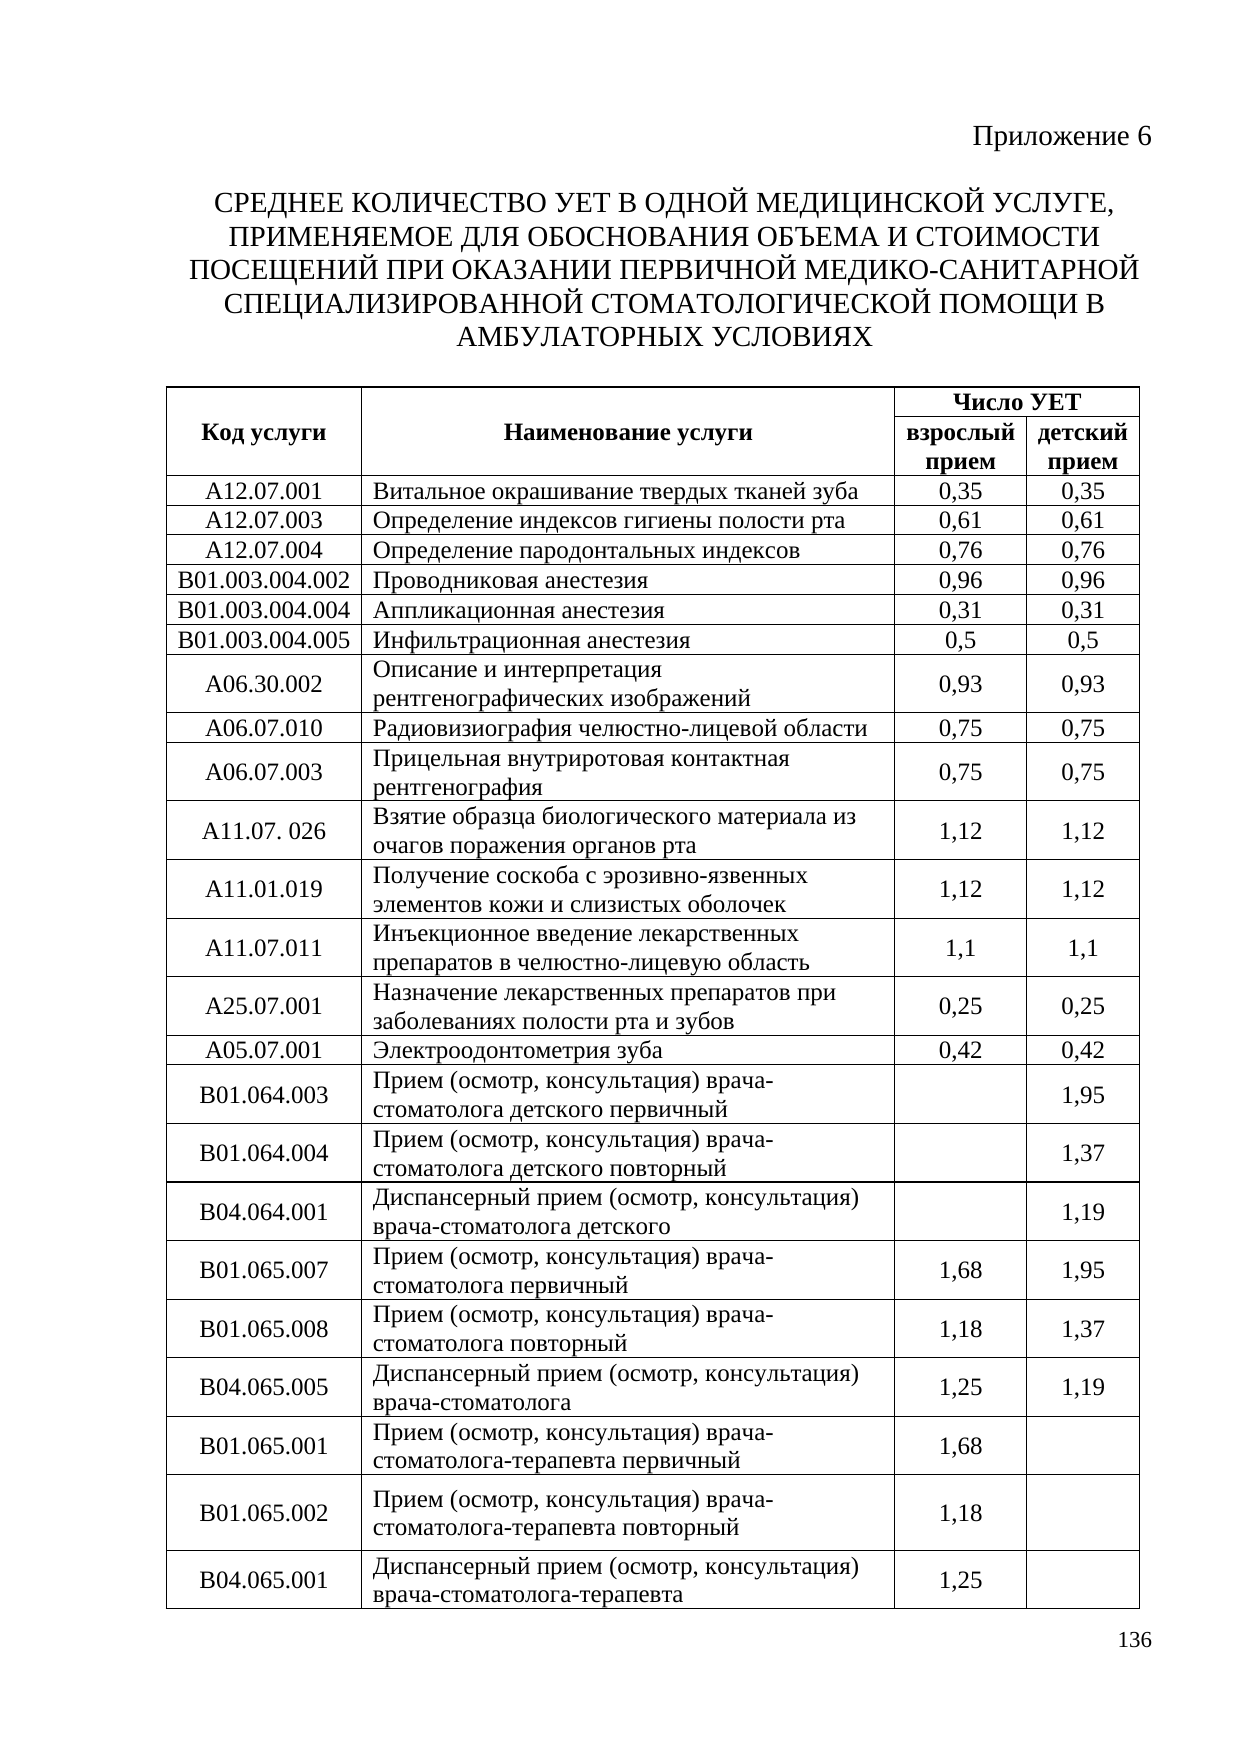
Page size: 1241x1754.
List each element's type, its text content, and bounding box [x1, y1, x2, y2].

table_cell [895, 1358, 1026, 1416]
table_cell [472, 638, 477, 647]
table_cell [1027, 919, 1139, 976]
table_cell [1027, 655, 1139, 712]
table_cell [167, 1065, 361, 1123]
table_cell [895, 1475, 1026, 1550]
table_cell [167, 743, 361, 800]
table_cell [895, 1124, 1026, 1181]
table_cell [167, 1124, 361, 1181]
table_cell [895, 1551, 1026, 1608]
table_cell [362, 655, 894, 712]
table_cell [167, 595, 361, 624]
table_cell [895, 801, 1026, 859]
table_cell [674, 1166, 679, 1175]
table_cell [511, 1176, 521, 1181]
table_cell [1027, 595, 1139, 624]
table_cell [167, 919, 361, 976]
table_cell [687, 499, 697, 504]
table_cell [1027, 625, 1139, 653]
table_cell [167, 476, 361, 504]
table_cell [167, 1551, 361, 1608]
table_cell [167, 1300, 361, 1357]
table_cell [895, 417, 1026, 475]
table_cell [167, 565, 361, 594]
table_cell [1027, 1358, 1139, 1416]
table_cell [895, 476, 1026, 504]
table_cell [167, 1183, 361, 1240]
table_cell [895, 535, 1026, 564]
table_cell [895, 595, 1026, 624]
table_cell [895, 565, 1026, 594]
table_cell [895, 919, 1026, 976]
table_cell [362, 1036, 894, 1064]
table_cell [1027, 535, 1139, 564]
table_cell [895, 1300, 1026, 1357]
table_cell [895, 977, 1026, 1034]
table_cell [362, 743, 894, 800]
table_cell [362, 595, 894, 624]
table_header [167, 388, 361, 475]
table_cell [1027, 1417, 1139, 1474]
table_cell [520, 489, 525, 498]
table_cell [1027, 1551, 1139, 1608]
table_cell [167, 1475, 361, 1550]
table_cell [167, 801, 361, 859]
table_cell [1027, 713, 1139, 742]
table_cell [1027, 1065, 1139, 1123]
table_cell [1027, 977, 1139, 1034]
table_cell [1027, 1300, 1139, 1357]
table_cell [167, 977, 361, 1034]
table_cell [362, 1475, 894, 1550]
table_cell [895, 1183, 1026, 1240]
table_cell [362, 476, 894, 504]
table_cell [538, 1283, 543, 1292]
text Приложение 6 [177, 118, 1152, 152]
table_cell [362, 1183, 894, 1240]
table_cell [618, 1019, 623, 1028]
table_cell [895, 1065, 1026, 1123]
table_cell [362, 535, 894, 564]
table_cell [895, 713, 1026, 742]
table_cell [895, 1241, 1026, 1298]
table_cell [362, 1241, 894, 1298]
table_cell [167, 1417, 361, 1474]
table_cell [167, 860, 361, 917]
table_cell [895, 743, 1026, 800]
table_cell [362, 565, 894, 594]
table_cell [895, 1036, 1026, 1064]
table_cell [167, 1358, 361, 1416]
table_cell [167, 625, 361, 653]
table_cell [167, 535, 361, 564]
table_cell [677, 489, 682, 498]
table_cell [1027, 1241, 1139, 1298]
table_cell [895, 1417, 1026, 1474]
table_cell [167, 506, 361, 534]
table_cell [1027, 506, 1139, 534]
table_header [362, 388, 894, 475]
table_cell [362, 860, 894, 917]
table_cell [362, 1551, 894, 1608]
text СРЕДНЕЕ КОЛИЧЕСТВО УЕТ В ОДНОЙ МЕДИЦИНСКОЙ УСЛУГЕ, ПРИМЕНЯЕМОЕ ДЛЯ ОБОСНОВАНИЯ ОБЪЕМА И СТОИМОСТИ ПОСЕЩЕНИЙ ПРИ ОКАЗАНИИ ПЕРВИЧНОЙ МЕДИКО-САНИТАРНОЙ СПЕЦИАЛИЗИРОВАННОЙ СТОМАТОЛОГИЧЕСКОЙ ПОМОЩИ В АМБУЛАТОРНЫХ УСЛОВИЯХ [177, 185, 1152, 353]
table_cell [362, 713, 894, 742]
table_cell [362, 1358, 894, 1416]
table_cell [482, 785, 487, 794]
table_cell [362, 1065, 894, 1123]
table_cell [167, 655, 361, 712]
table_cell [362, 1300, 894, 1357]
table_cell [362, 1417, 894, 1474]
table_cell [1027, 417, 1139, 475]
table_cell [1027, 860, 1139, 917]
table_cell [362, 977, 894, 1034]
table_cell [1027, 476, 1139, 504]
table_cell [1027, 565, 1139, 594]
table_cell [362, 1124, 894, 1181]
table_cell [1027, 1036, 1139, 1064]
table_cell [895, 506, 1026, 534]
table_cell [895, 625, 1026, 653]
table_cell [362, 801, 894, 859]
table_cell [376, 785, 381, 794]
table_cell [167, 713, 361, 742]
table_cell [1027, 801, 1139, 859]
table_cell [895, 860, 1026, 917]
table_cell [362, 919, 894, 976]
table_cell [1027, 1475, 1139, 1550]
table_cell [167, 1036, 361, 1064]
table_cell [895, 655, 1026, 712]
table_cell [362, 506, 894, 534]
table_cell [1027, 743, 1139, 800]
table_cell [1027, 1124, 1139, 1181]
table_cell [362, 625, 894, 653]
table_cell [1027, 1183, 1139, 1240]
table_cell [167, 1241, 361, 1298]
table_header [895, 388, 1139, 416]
